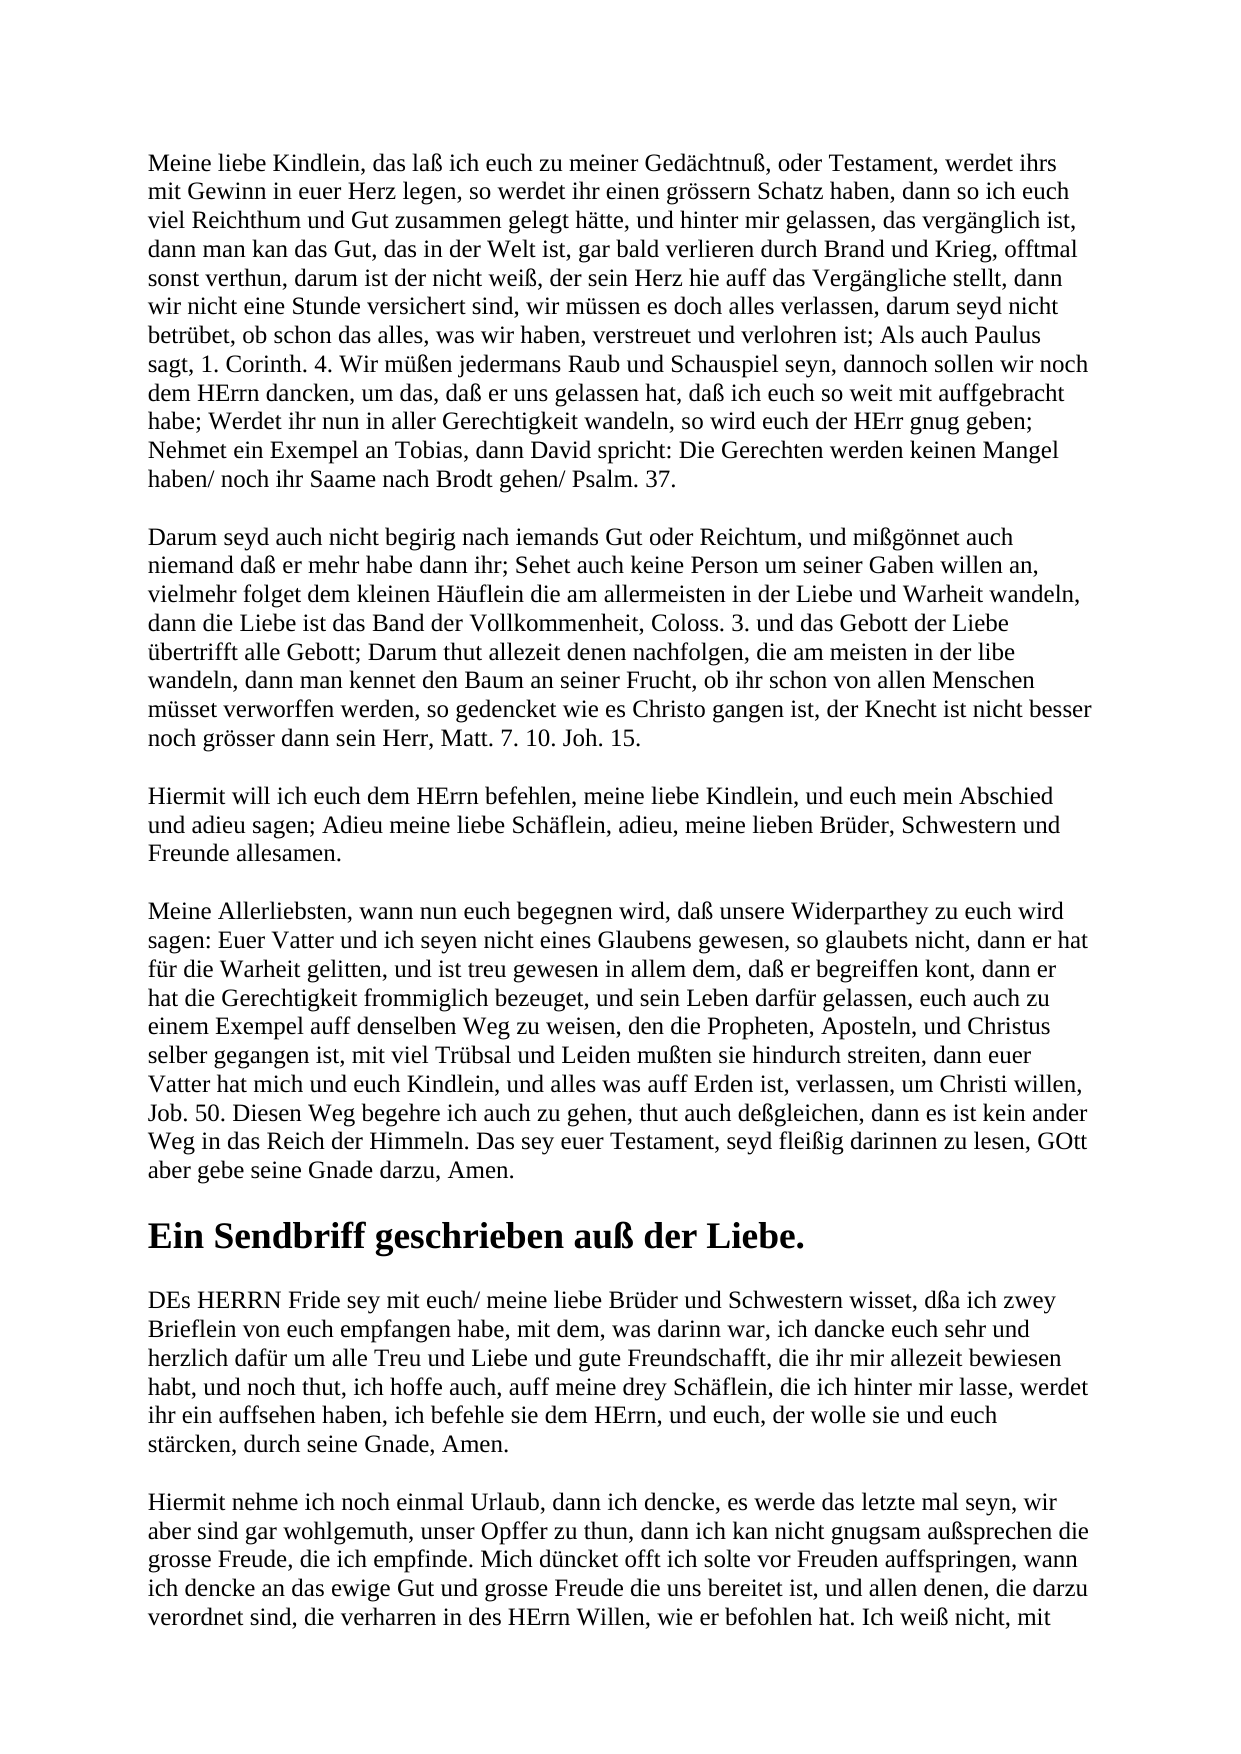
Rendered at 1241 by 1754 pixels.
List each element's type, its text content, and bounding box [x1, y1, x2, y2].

subtitle Ein Sendbriff geschrieben auß der Liebe. [148, 1213, 1093, 1256]
text Meine Allerliebsten, wann nun euch begegnen wird, daß unsere Widerparthey zu euch wird sagen: Euer Vatter und ich seyen nicht eines Glaubens gewesen, so glaubets nicht, dann er hat für die Warheit gelitten, und ist treu gewesen in allem dem, daß er begreiffen kont, dann er hat die Gerechtigkeit frommiglich bezeuget, und sein Leben darfür gelassen, euch auch zu einem Exempel auff denselben Weg zu weisen, den die Propheten, Aposteln, und Christus selber gegangen ist, mit viel Trübsal und Leiden mußten sie hindurch streiten, dann euer Vatter hat mich und euch Kindlein, und alles was auff Erden ist, verlassen, um Christi willen, Job. 50. Diesen Weg begehre ich auch zu gehen, thut auch deßgleichen, dann es ist kein ander Weg in das Reich der Himmeln. Das sey euer Testament, seyd fleißig darinnen zu lesen, GOtt aber gebe seine Gnade darzu, Amen. [148, 896, 1093, 1184]
text Darum seyd auch nicht begirig nach iemands Gut oder Reichtum, und mißgönnet auch niemand daß er mehr habe dann ihr; Sehet auch keine Person um seiner Gaben willen an, vielmehr folget dem kleinen Häuflein die am allermeisten in der Liebe und Warheit wandeln, dann die Liebe ist das Band der Vollkommenheit, Coloss. 3. und das Gebott der Liebe übertrifft alle Gebott; Darum thut allezeit denen nachfolgen, die am meisten in der libe wandeln, dann man kennet den Baum an seiner Frucht, ob ihr schon von allen Menschen müsset verworffen werden, so gedencket wie es Christo gangen ist, der Knecht ist nicht besser noch grösser dann sein Herr, Matt. 7. 10. Joh. 15. [148, 522, 1093, 752]
text Hiermit will ich euch dem HErrn befehlen, meine liebe Kindlein, und euch mein Abschied und adieu sagen; Adieu meine liebe Schäflein, adieu, meine lieben Brüder, Schwestern und Freunde allesamen. [148, 781, 1093, 867]
text Meine liebe Kindlein, das laß ich euch zu meiner Gedächtnuß, oder Testament, werdet ihrs mit Gewinn in euer Herz legen, so werdet ihr einen grössern Schatz haben, dann so ich euch viel Reichthum und Gut zusammen gelegt hätte, und hinter mir gelassen, das vergänglich ist, dann man kan das Gut, das in der Welt ist, gar bald verlieren durch Brand und Krieg, offtmal sonst verthun, darum ist der nicht weiß, der sein Herz hie auff das Vergängliche stellt, dann wir nicht eine Stunde versichert sind, wir müssen es doch alles verlassen, darum seyd nicht betrübet, ob schon das alles, was wir haben, verstreuet und verlohren ist; Als auch Paulus sagt, 1. Corinth. 4. Wir müßen jedermans Raub und Schauspiel seyn, dannoch sollen wir noch dem HErrn dancken, um das, daß er uns gelassen hat, daß ich euch so weit mit auffgebracht habe; Werdet ihr nun in aller Gerechtigkeit wandeln, so wird euch der HErr gnug geben; Nehmet ein Exempel an Tobias, dann David spricht: Die Gerechten werden keinen Mangel haben/ noch ihr Saame nach Brodt gehen/ Psalm. 37. [148, 148, 1093, 493]
text DEs HERRN Fride sey mit euch/ meine liebe Brüder und Schwestern wisset, dßa ich zwey Brieflein von euch empfangen habe, mit dem, was darinn war, ich dancke euch sehr und herzlich dafür um alle Treu und Liebe und gute Freundschafft, die ihr mir allezeit bewiesen habt, und noch thut, ich hoffe auch, auff meine drey Schäflein, die ich hinter mir lasse, werdet ihr ein auffsehen haben, ich befehle sie dem HErrn, und euch, der wolle sie und euch stärcken, durch seine Gnade, Amen. [148, 1285, 1093, 1458]
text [148, 1487, 1093, 1631]
